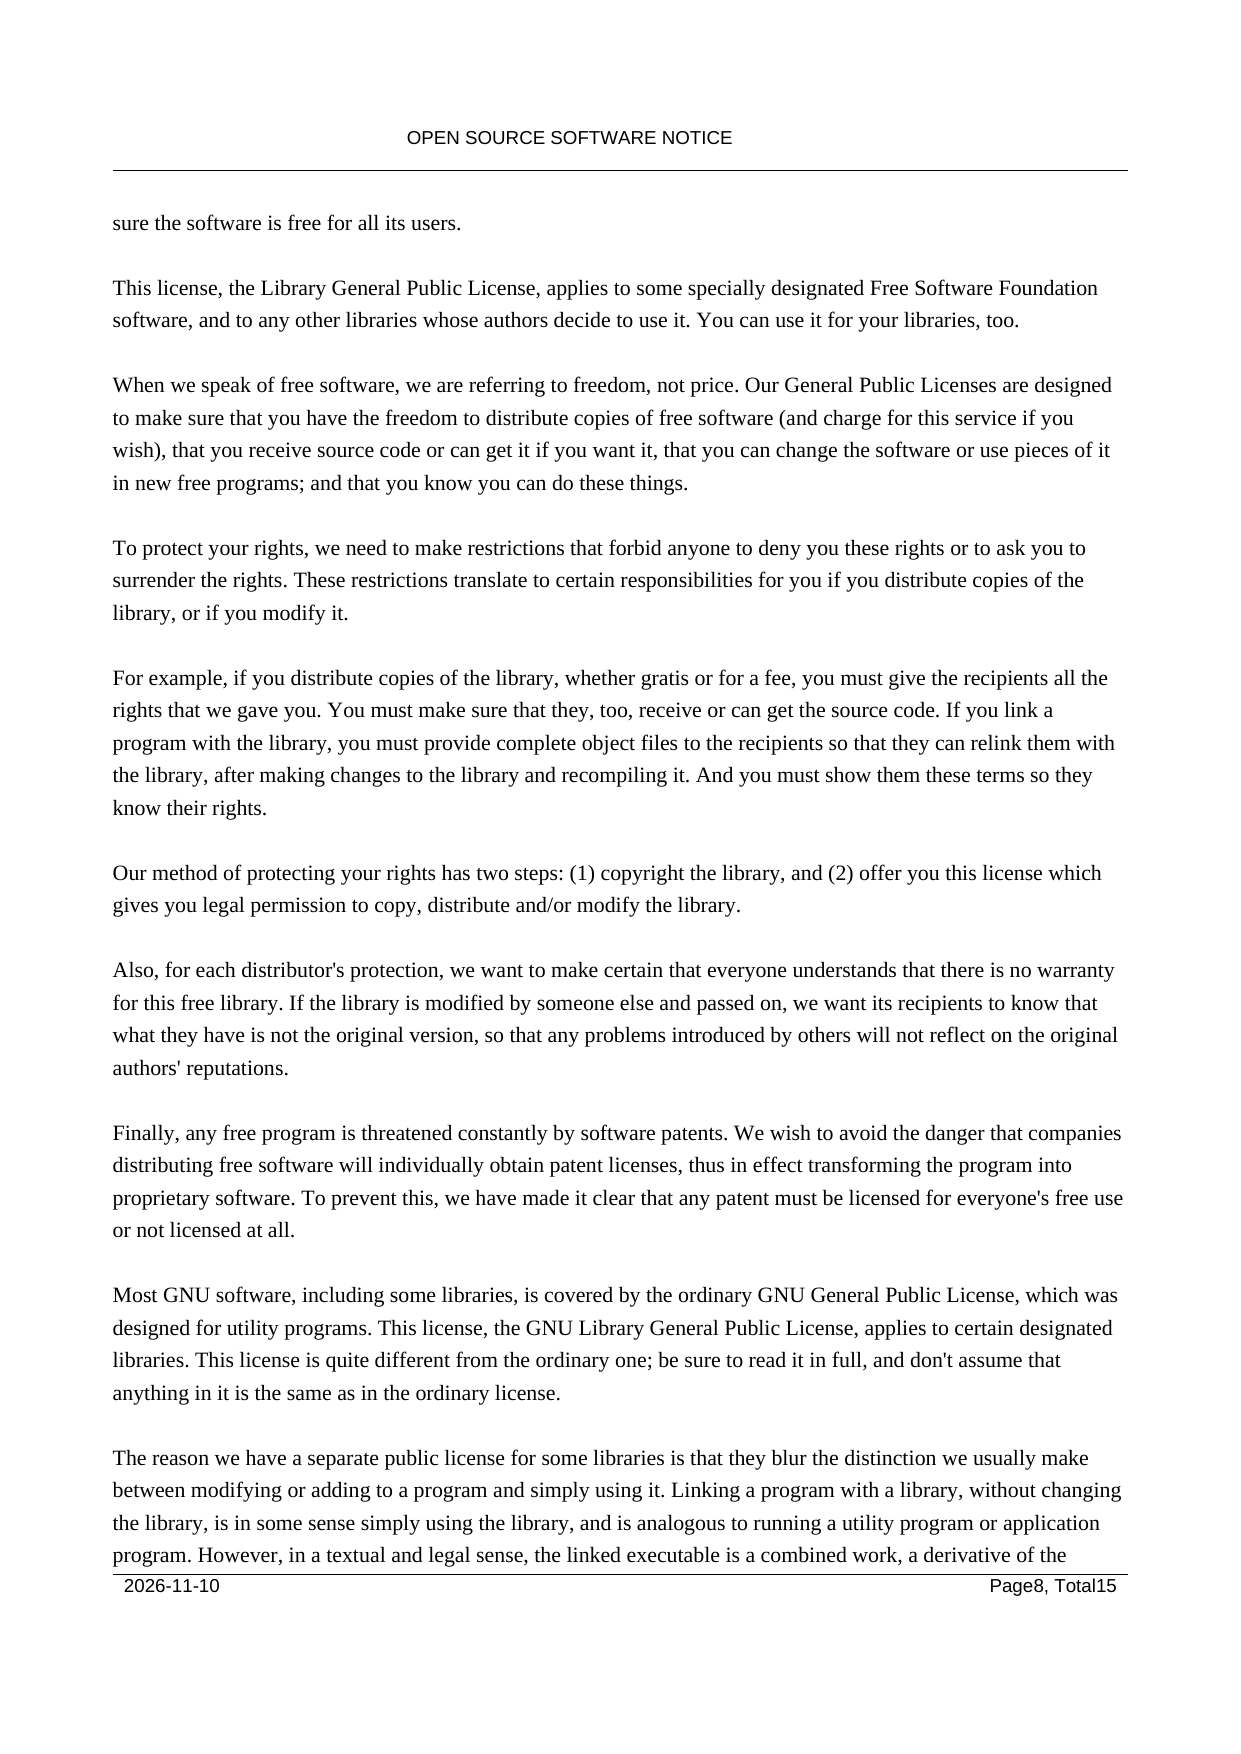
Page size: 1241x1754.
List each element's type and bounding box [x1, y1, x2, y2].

text [112, 206, 1128, 1571]
